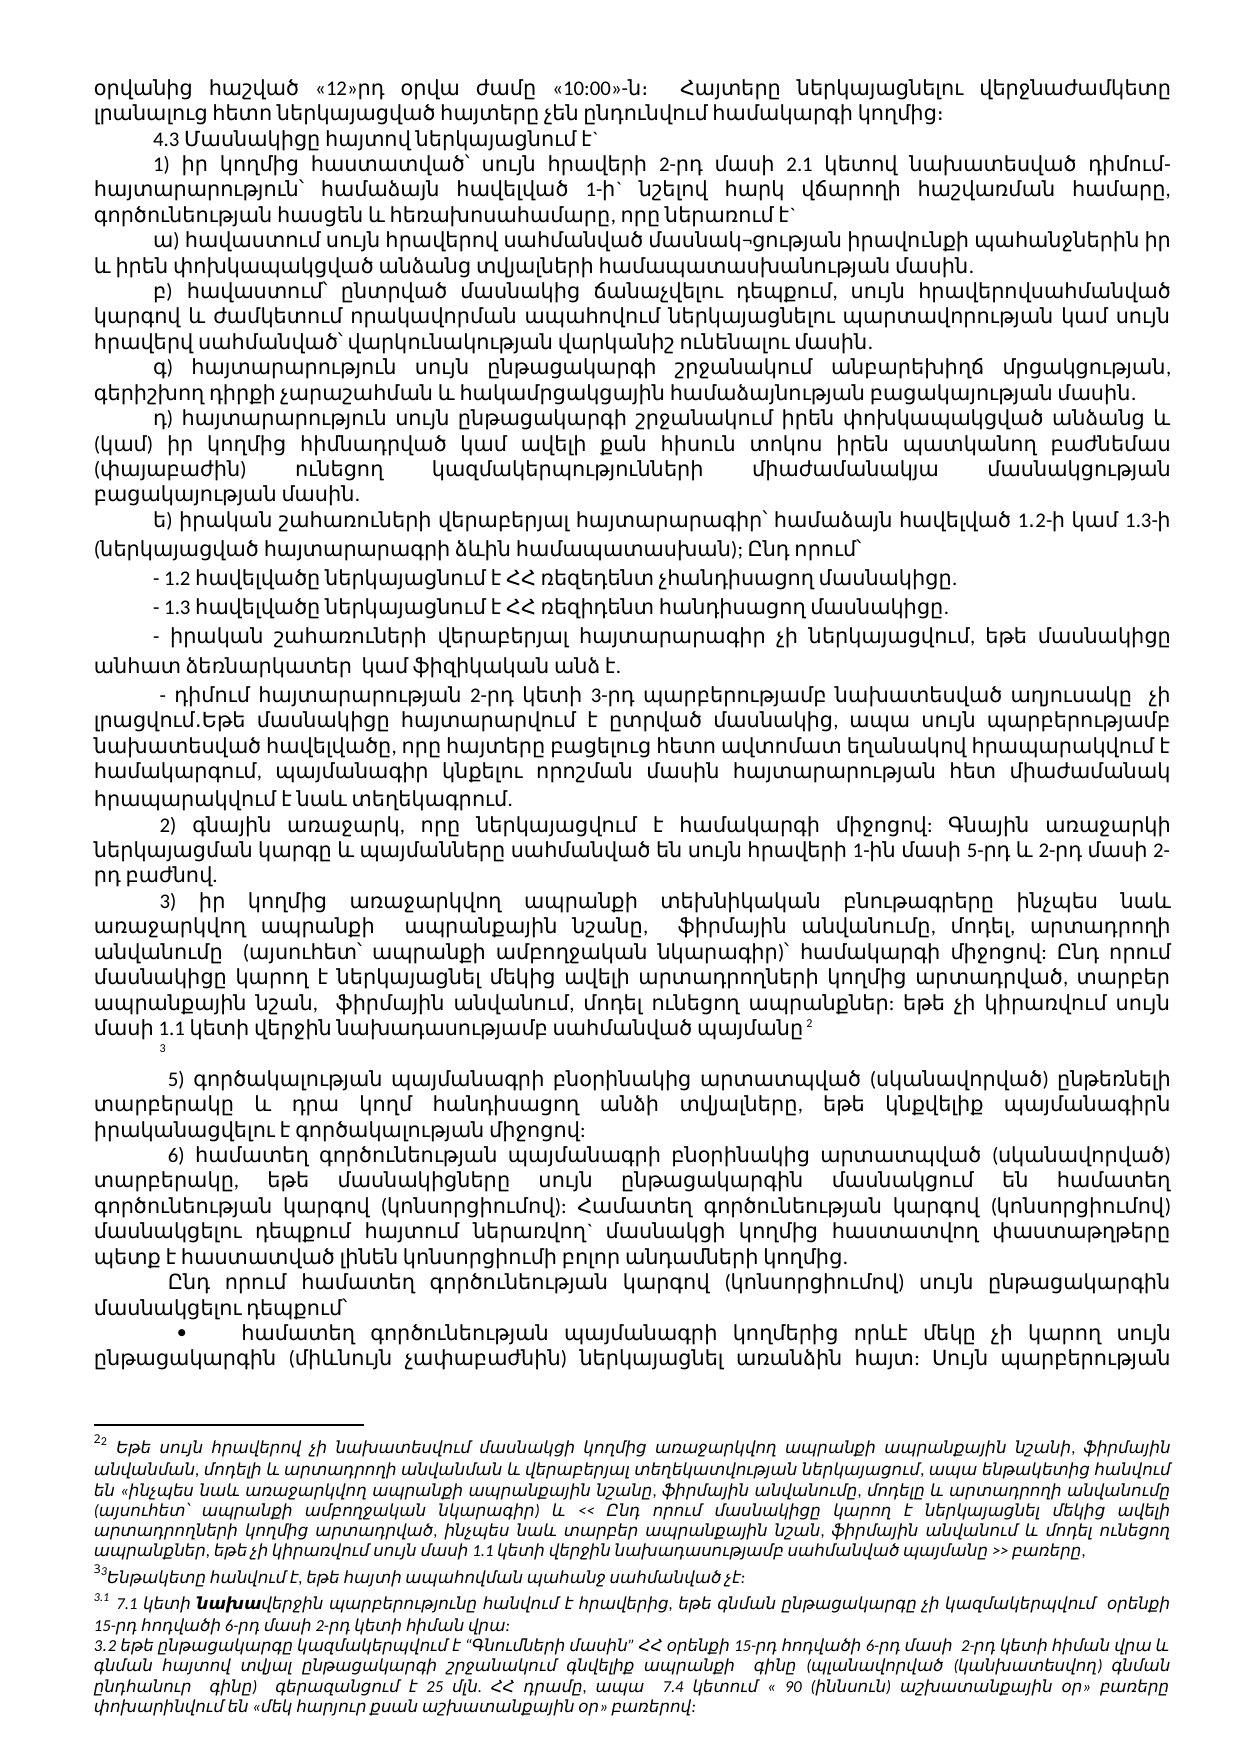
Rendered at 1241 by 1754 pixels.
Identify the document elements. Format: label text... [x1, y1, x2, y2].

text գ) հայտարարություն սույն ընթացակարգի շրջանակում անբարեխիղճ մրցակցության, գերիշխող դիրքի չարաշահման և հակամրցակցային համաձայնության բացակայության մասին. [94, 354, 1171, 405]
text 2) գնային առաջարկ, որը ներկայացվում է համակարգի միջոցով: Գնային առաջարկի ներկայացման կարգը և պայմանները սահմանված են սույն հրավերի 1-ին մասի 5-րդ և 2-րդ մասի 2-րդ բաժնով. [94, 812, 1171, 888]
text 3 [94, 1041, 1171, 1066]
text - դիմում հայտարարության 2-րդ կետի 3-րդ պարբերությամբ նախատեսված աղյուսակը չի լրացվում․Եթե մասնակիցը հայտարարվում է ըտրված մասնակից, ապա սույն պարբերությամբ նախատեսված հավելվածը, որը հայտերը բացելուց հետո ավտոմատ եղանակով հրապարակվում է համակարգում, պայմանագիր կնքելու որոշման մասին հայտարարության հետ միաժամանակ հրապարակվում է նաև տեղեկագրում. [94, 682, 1171, 812]
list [94, 1320, 1171, 1371]
text - 1.3 հավելվածը ներկայացնում է ՀՀ ռեզիդենտ հանդիսացող մասնակիցը. [94, 594, 1171, 620]
text Ընդ որում համատեղ գործունեության կարգով (կոնսորցիումով) սույն ընթացակարգին մասնակցելու դեպքում՝ [94, 1269, 1171, 1320]
text - իրական շահառուների վերաբերյալ հայտարարագիր չի ներկայացվում, եթե մասնակիցը անհատ ձեռնարկատեր կամ ֆիզիկական անձ է. [94, 624, 1171, 678]
text 6) համատեղ գործունեության պայմանագրի բնօրինակից արտատպված (սկանավորված) տարբերակը, եթե մասնակիցները սույն ընթացակարգին մասնակցում են համատեղ գործունեության կարգով (կոնսորցիումով): Համատեղ գործունեության կարգով (կոնսորցիումով) մասնակցելու դեպքում հայտում ներառվող` մասնակցի կողմից հաստատվող փաստաթղթերը պետք է հաստատված լինեն կոնսորցիումի բոլոր անդամների կողմից. [94, 1142, 1171, 1269]
text բ) հավաստում՝ ընտրված մասնակից ճանաչվելու դեպքում, սույն հրավերովսահմանված կարգով և ժամկետում որակավորման ապահովում ներկայացնելու պարտավորության կամ սույն հրավերվ սահմանված՝ վարկունակության վարկանիշ ունենալու մասին. [94, 278, 1171, 354]
text ե) իրական շահառուների վերաբերյալ հայտարարագիր՝ համաձայն հավելված 1․2-ի կամ 1.3-ի (ներկայացված հայտարարագրի ձևին համապատասխան); Ընդ որում՝ [94, 507, 1171, 562]
text դ) հայտարարություն սույն ընթացակարգի շրջանակում իրեն փոխկապակցված անձանց և (կամ) իր կողմից հիմնադրված կամ ավելի քան հիսուն տոկոս իրեն պատկանող բաժնեմաս (փայաբաժին) ունեցող կազմակերպությունների միաժամանակյա մասնակցության բացակայության մասին. [94, 405, 1171, 507]
text 4.3 Մասնակիցը հայտով ներկայացնում է` [94, 126, 1171, 151]
text - 1.2 հավելվածը ներկայացնում է ՀՀ ռեզեդենտ չհանդիսացող մասնակիցը. [94, 565, 1171, 591]
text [94, 75, 1171, 126]
text ա) հավաստում սույն հրավերով սահմանված մասնակ¬ցության իրավունքի պահանջներին իր և իրեն փոխկապակցված անձանց տվյալների համապատասխանության մասին. [94, 227, 1171, 278]
text 1) իր կողմից հաստատված՝ սույն հրավերի 2-րդ մասի 2.1 կետով նախատեսված դիմում-հայտարարություն՝ համաձայն հավելված 1-ի` նշելով հարկ վճարողի հաշվառման համարը, գործունեության հասցեն և հեռախոսահամարը, որը ներառում է` [94, 151, 1171, 227]
text 3) իր կողմից առաջարկվող ապրանքի տեխնիկական բնութագրերը ինչպես նաև առաջարկվող ապրանքի ապրանքային նշանը, ֆիրմային անվանումը, մոդել, արտադրողի անվանումը (այսուհետ՝ ապրանքի ամբողջական նկարագիր)՝ համակարգի միջոցով: Ընդ որում մասնակիցը կարող է ներկայացնել մեկից ավելի արտադրողների կողմից արտադրված, տարբեր ապրանքային նշան, ֆիրմային անվանում, մոդել ունեցող ապրանքներ: եթե չի կիրառվում սույն մասի 1.1 կետի վերջին նախադասությամբ սահմանված պայմանը 2 [94, 888, 1171, 1041]
text 5) գործակալության պայմանագրի բնօրինակից արտատպված (սկանավորված) ընթեռնելի տարբերակը և դրա կողմ հանդիսացող անձի տվյալները, եթե կնքվելիք պայմանագիրն իրականացվելու է գործակալության միջոցով: [94, 1066, 1171, 1142]
